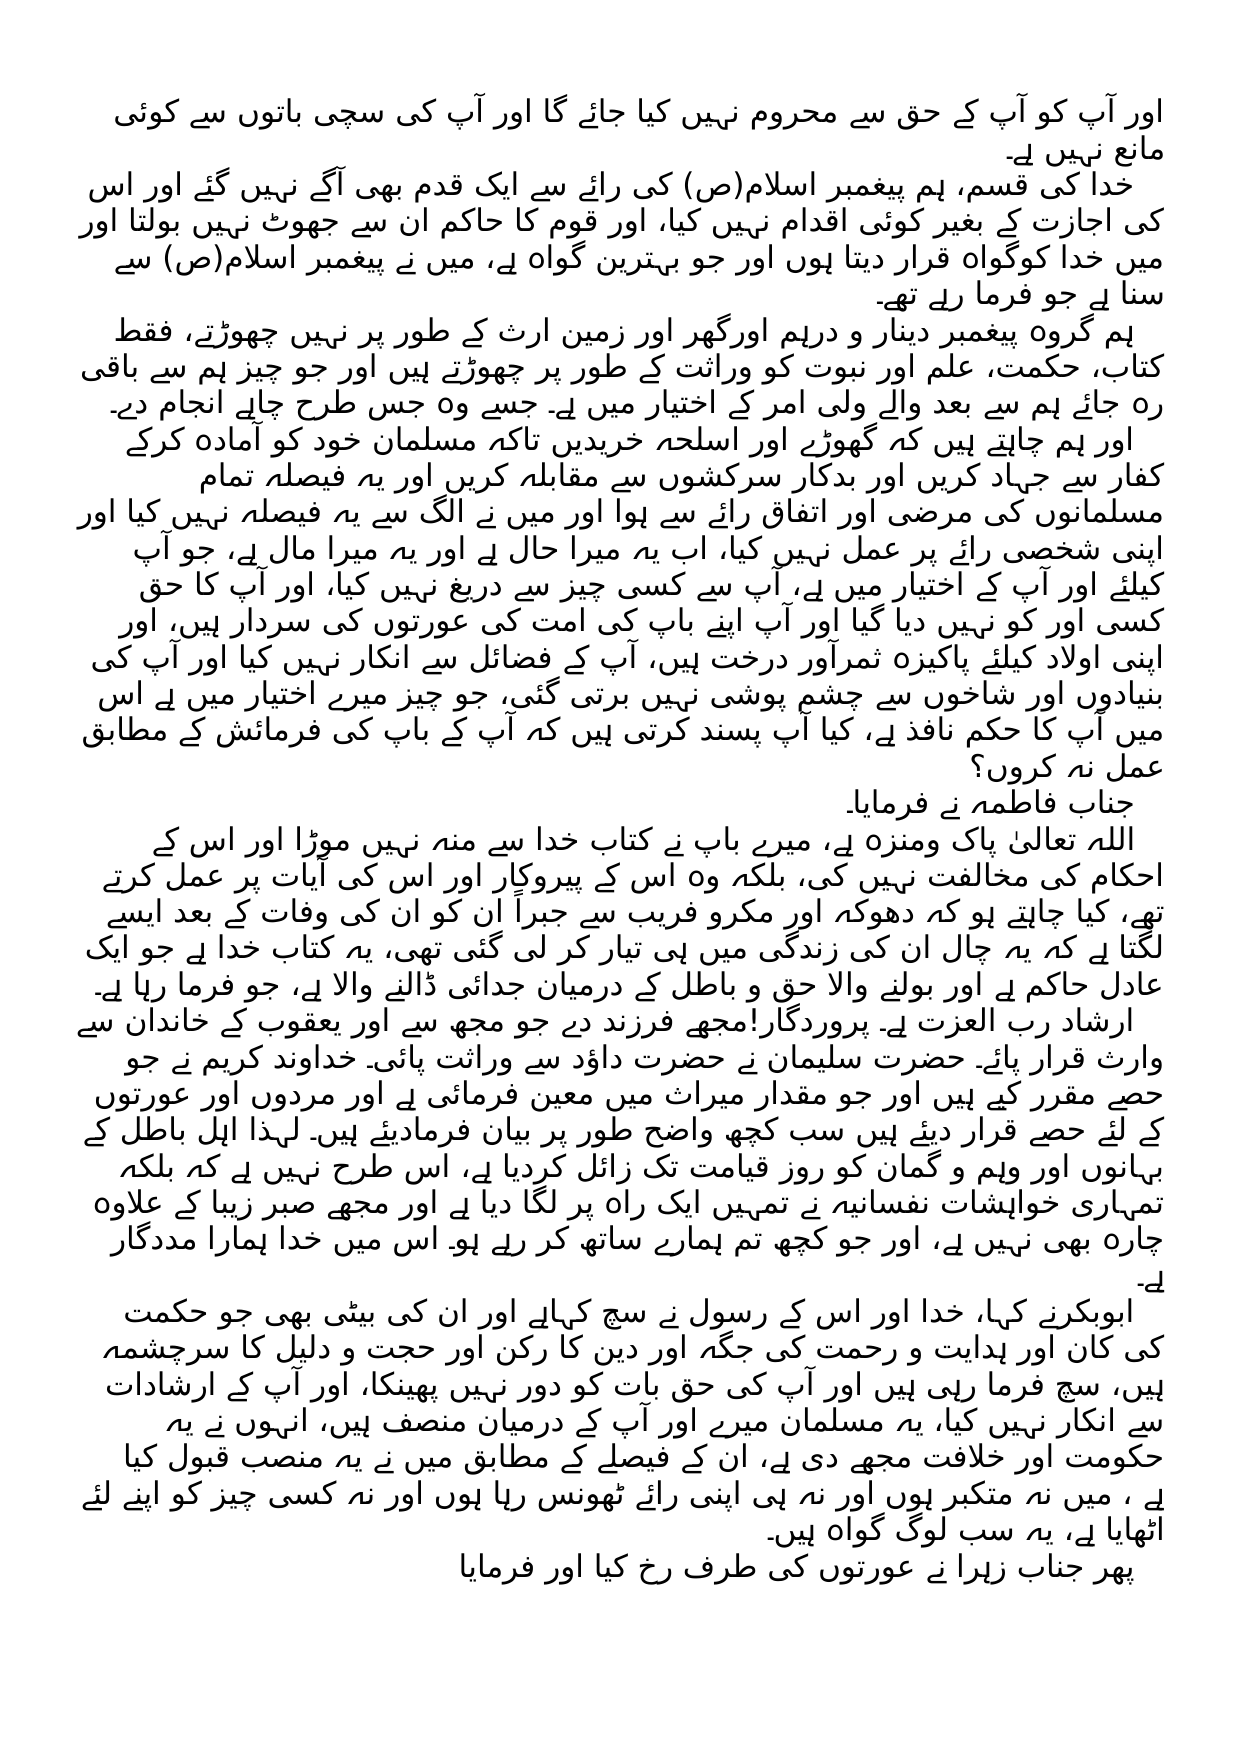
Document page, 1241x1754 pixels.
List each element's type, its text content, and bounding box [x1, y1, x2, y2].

text پھر جناب زہرا نے عورتوں کی طرف رخ کیا اور فرمایا [75, 1548, 1165, 1584]
text ابوبکرنے کہا، خدا اور اس کے رسول نے سچ کہاہے اور ان کی بیٹی بھی جو حکمت کی کان اور ہدایت و رحمت کی جگہ اور دین کا رکن اور حجت و دلیل کا سرچشمہ ہیں، سچ فرما رہی ہیں اور آپ کی حق بات کو دور نہیں پھینکا، اور آپ کے ارشادات سے انکار نہیں کیا، یہ مسلمان میرے اور آپ کے درمیان منصف ہیں، انہوں نے یہ حکومت اور خلافت مجھے دی ہے، ان کے فیصلے کے مطابق میں نے یہ منصب قبول کیا ہے ، میں نہ متکبر ہوں اور نہ ہی اپنی رائے ٹھونس رہا ہوں اور نہ کسی چیز کو اپنے لئے اٹھایا ہے، یہ سب لوگ گواہ ہیں۔ [75, 1293, 1165, 1548]
text ارشاد رب العزت ہے۔ پروردگار!مجھے فرزند دے جو مجھ سے اور یعقوب کے خاندان سے وارث قرار پائے۔ حضرت سلیمان نے حضرت داؤد سے وراثت پائی۔ خداوند کریم نے جو حصے مقرر کیے ہیں اور جو مقدار میراث میں معین فرمائی ہے اور مردوں اور عورتوں کے لئے حصے قرار دیئے ہیں سب کچھ واضح طور پر بیان فرمادیئے ہیں۔ لہذا اہل باطل کے بہانوں اور وہم و گمان کو روز قیامت تک زائل کردیا ہے، اس طرح نہیں ہے کہ بلکہ تمہاری خواہشات نفسانیہ نے تمہیں ایک راہ پر لگا دیا ہے اور مجھے صبر زیبا کے علاوہ چارہ بھی نہیں ہے، اور جو کچھ تم ہمارے ساتھ کر رہے ہو۔ اس میں خدا ہمارا مددگار ہے۔ [75, 1003, 1165, 1293]
text ہم گروہ پیغمبر دینار و درہم اورگھر اور زمین ارث کے طور پر نہیں چھوڑتے، فقط کتاب، حکمت، علم اور نبوت کو وراثت کے طور پر چھوڑتے ہیں اور جو چیز ہم سے باقی رہ جائے ہم سے بعد والے ولی امر کے اختیار میں ہے۔ جسے وہ جس طرح چاہے انجام دے۔ [75, 312, 1165, 421]
text خدا کی قسم، ہم پیغمبر اسلام(ص) کی رائے سے ایک قدم بھی آگے نہیں گئے اور اس کی اجازت کے بغیر کوئی اقدام نہیں کیا، اور قوم کا حاکم ان سے جھوٹ نہیں بولتا اور میں خدا کوگواہ قرار دیتا ہوں اور جو بہترین گواہ ہے، میں نے پیغمبر اسلام(ص) سے سنا ہے جو فرما رہے تھے۔ [75, 166, 1165, 312]
text اور ہم چاہتے ہیں کہ گھوڑے اور اسلحہ خریدیں تاکہ مسلمان خود کو آمادہ کرکے کفار سے جہاد کریں اور بدکار سرکشوں سے مقابلہ کریں اور یہ فیصلہ تمام مسلمانوں کی مرضی اور اتفاق رائے سے ہوا اور میں نے الگ سے یہ فیصلہ نہیں کیا اور اپنی شخصی رائے پر عمل نہیں کیا، اب یہ میرا حال ہے اور یہ میرا مال ہے، جو آپ کیلئے اور آپ کے اختیار میں ہے، آپ سے کسی چیز سے دریغ نہیں کیا، اور آپ کا حق کسی اور کو نہیں دیا گیا اور آپ اپنے باپ کی امت کی عورتوں کی سردار ہیں، اور اپنی اولاد کیلئے پاکیزہ ثمرآور درخت ہیں، آپ کے فضائل سے انکار نہیں کیا اور آپ کی بنیادوں اور شاخوں سے چشم پوشی نہیں برتی گئی، جو چیز میرے اختیار میں ہے اس میں آپ کا حکم نافذ ہے، کیا آپ پسند کرتی ہیں کہ آپ کے باپ کی فرمائش کے مطابق عمل نہ کروں؟ [75, 421, 1165, 784]
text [75, 94, 1165, 166]
text جناب فاطمہ نے فرمایا۔ [75, 784, 1165, 821]
text اللہ تعالیٰ پاک ومنزہ ہے، میرے باپ نے کتاب خدا سے منہ نہیں موڑا اور اس کے احکام کی مخالفت نہیں کی، بلکہ وہ اس کے پیروکار اور اس کی آیات پر عمل کرتے تھے، کیا چاہتے ہو کہ دھوکہ اور مکرو فریب سے جبراً ان کو ان کی وفات کے بعد ایسے لگتا ہے کہ یہ چال ان کی زندگی میں ہی تیار کر لی گئی تھی، یہ کتاب خدا ہے جو ایک عادل حاکم ہے اور بولنے والا حق و باطل کے درمیان جدائی ڈالنے والا ہے، جو فرما رہا ہے۔ [75, 821, 1165, 1003]
